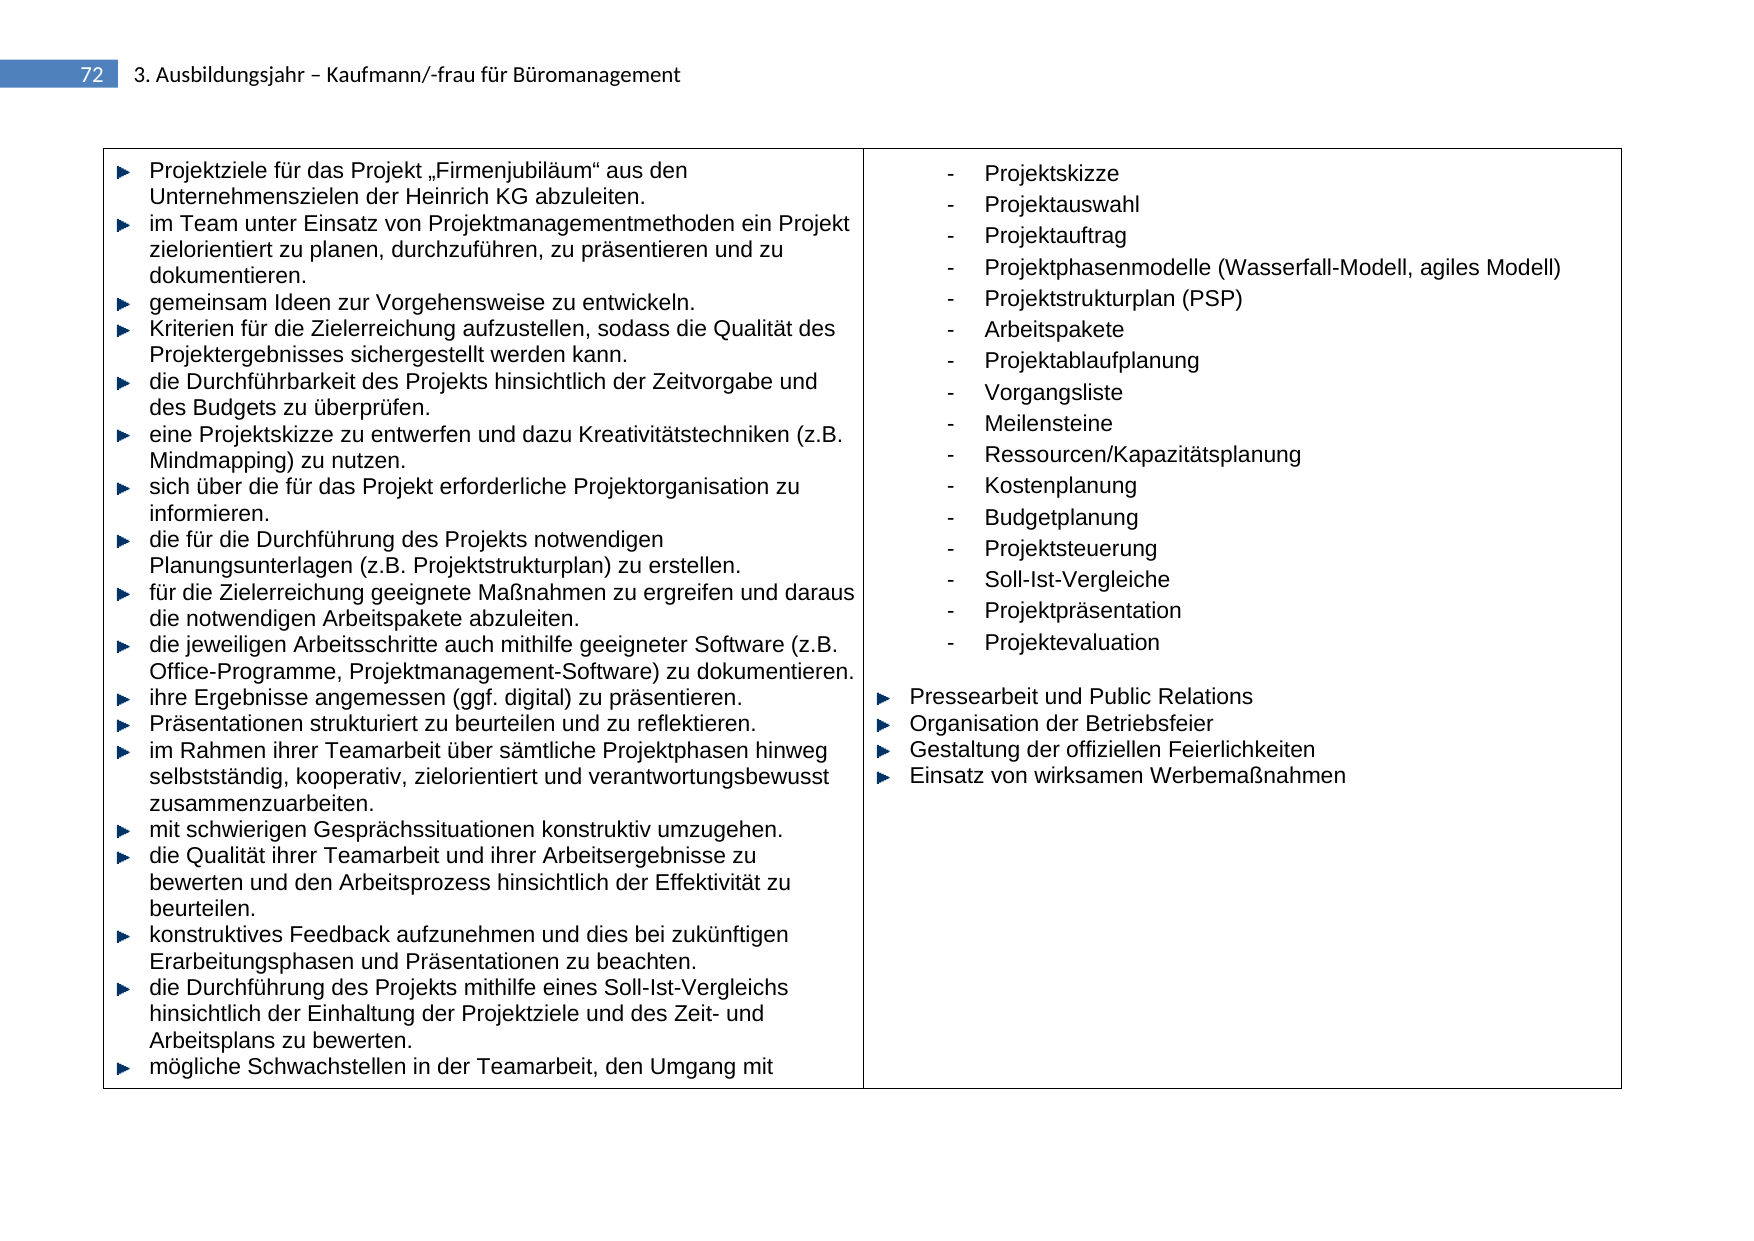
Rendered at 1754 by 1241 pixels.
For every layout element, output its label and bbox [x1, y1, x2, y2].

picture [112, 583, 130, 601]
table_cell [104, 149, 863, 1088]
picture [872, 740, 890, 758]
picture [112, 689, 130, 706]
picture [112, 293, 130, 311]
picture [112, 978, 130, 996]
picture [112, 636, 130, 653]
picture [112, 425, 130, 442]
picture [112, 820, 130, 838]
picture [872, 688, 890, 705]
picture [112, 161, 130, 179]
picture [112, 1058, 130, 1075]
picture [112, 926, 130, 943]
picture [112, 847, 130, 864]
picture [112, 372, 130, 390]
picture [112, 478, 130, 495]
picture [112, 741, 130, 759]
picture [112, 530, 130, 548]
picture [112, 320, 130, 337]
picture [872, 767, 890, 784]
picture [872, 714, 890, 732]
picture [112, 715, 130, 732]
table_cell [864, 149, 1621, 1088]
picture [112, 214, 130, 232]
